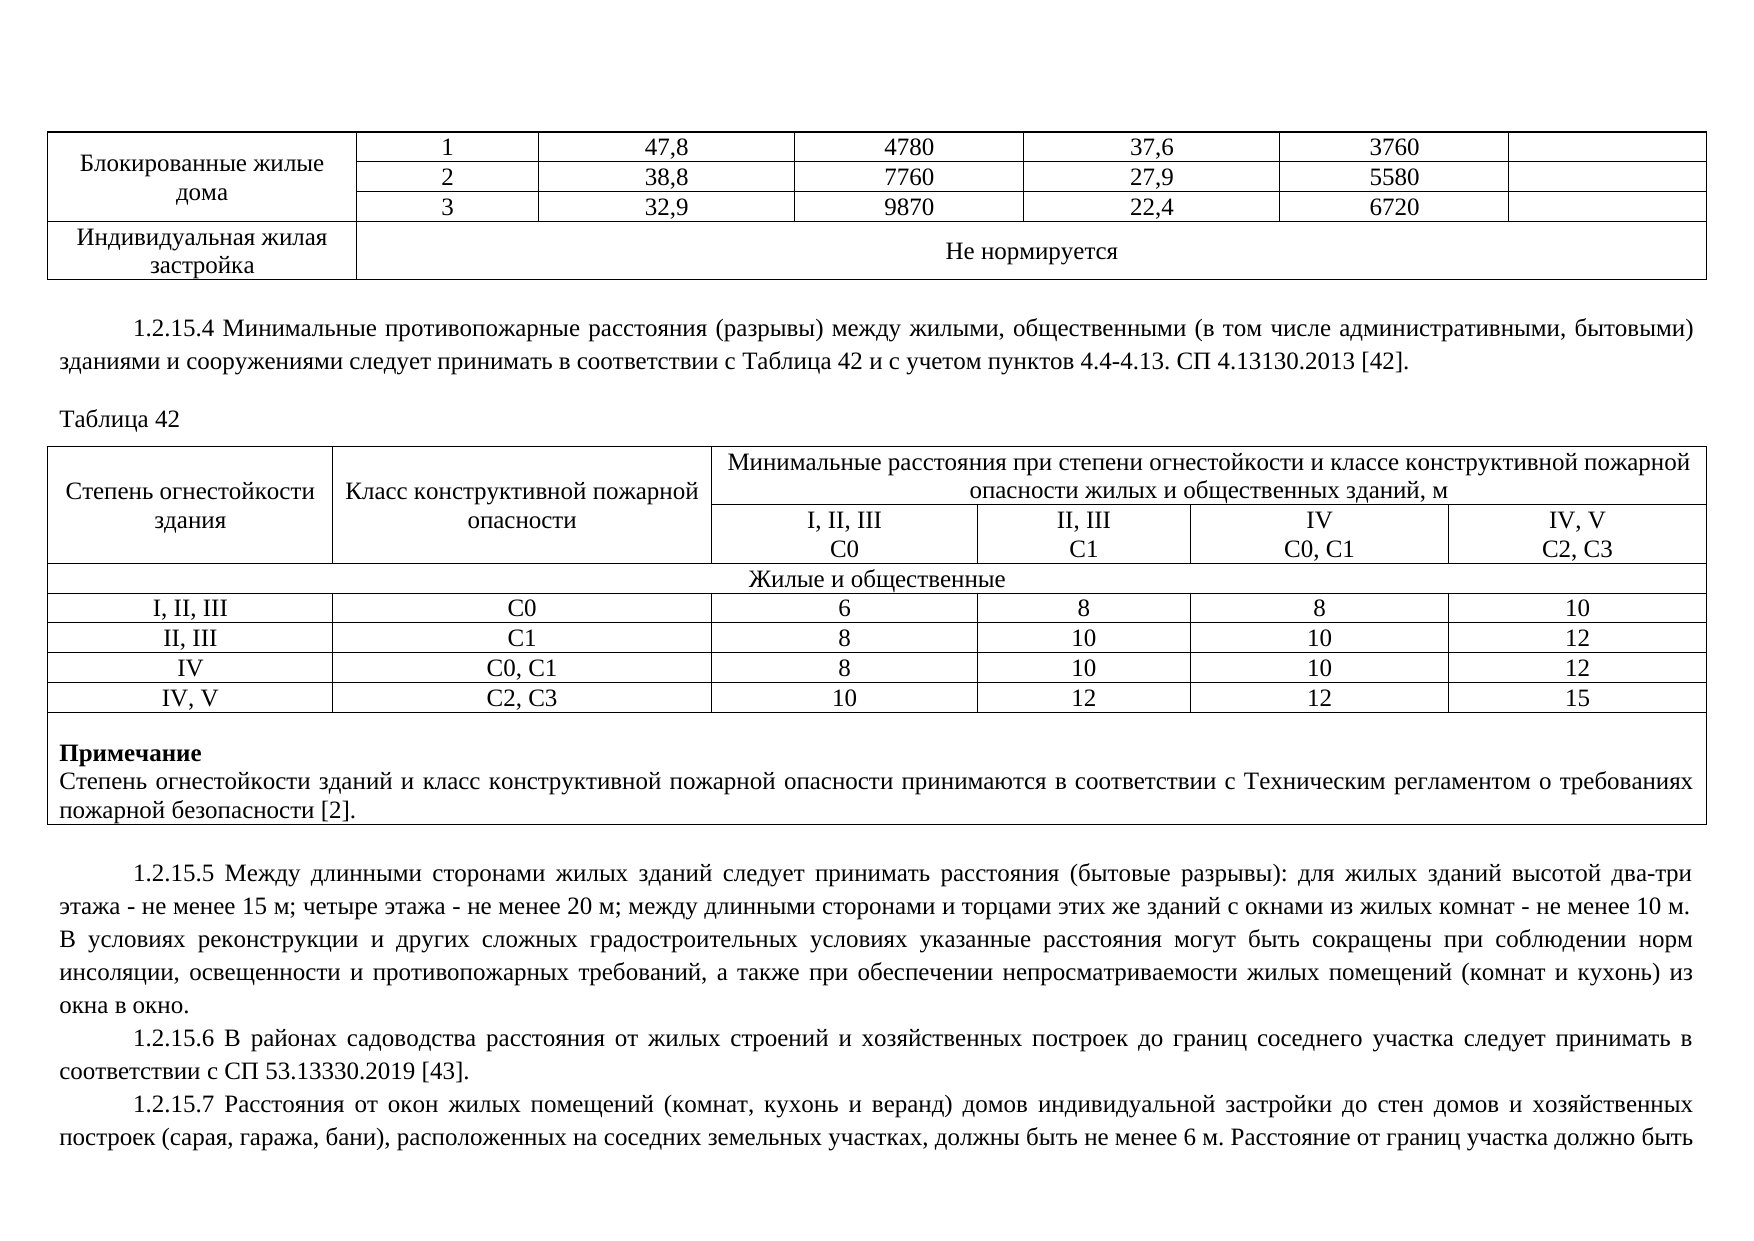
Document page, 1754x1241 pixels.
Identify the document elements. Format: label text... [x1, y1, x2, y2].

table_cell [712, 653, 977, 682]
text 1.2.15.4 Минимальные противопожарные расстояния (разрывы) между жилыми, общественными (в том числе административными, бытовыми) зданиями и сооружениями следует принимать в соответствии с Таблица 42 и с учетом пунктов 4.4-4.13. СП 4.13130.2013 [42]. [59, 313, 1695, 375]
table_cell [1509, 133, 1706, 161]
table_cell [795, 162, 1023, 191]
text 1.2.15.6 В районах садоводства расстояния от жилых строений и хозяйственных построек до границ соседнего участка следует принимать в соответствии с СП 53.13330.2019 [43]. [59, 1023, 1695, 1085]
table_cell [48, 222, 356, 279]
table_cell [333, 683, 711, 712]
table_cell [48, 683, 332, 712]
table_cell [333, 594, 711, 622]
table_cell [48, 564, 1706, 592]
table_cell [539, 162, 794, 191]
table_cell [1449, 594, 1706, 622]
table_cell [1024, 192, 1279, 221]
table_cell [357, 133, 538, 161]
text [59, 1089, 1695, 1151]
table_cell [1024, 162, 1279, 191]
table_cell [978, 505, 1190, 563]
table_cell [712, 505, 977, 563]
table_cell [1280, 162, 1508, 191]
text 1.2.15.5 Между длинными сторонами жилых зданий следует принимать расстояния (бытовые разрывы): для жилых зданий высотой два-три этажа - не менее 15 м; четыре этажа - не менее 20 м; между длинными сторонами и торцами этих же зданий с окнами из жилых комнат - не менее 10 м. В условиях реконструкции и других сложных градостроительных условиях указанные расстояния могут быть сокращены при соблюдении норм инсоляции, освещенности и противопожарных требований, а также при обеспечении непросматриваемости жилых помещений (комнат и кухонь) из окна в окно. [59, 858, 1695, 1019]
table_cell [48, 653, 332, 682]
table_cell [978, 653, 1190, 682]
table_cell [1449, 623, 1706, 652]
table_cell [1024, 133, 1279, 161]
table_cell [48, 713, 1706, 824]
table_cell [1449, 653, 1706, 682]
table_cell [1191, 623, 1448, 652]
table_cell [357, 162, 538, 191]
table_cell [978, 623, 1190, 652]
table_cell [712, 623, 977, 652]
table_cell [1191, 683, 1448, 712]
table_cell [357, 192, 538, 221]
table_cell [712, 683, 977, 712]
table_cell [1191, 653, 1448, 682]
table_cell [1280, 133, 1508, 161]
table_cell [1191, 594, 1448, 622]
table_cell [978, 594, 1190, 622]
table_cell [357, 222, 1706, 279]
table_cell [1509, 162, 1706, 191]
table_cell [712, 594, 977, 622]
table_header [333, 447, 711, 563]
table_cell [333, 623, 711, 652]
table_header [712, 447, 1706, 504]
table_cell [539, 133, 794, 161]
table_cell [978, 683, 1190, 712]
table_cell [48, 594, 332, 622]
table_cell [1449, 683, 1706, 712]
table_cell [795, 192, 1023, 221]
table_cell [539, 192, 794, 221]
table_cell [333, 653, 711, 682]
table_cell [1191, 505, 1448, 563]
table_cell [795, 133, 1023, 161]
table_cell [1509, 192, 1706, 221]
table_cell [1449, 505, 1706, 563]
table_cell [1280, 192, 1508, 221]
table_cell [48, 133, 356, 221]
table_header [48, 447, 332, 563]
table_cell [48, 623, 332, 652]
